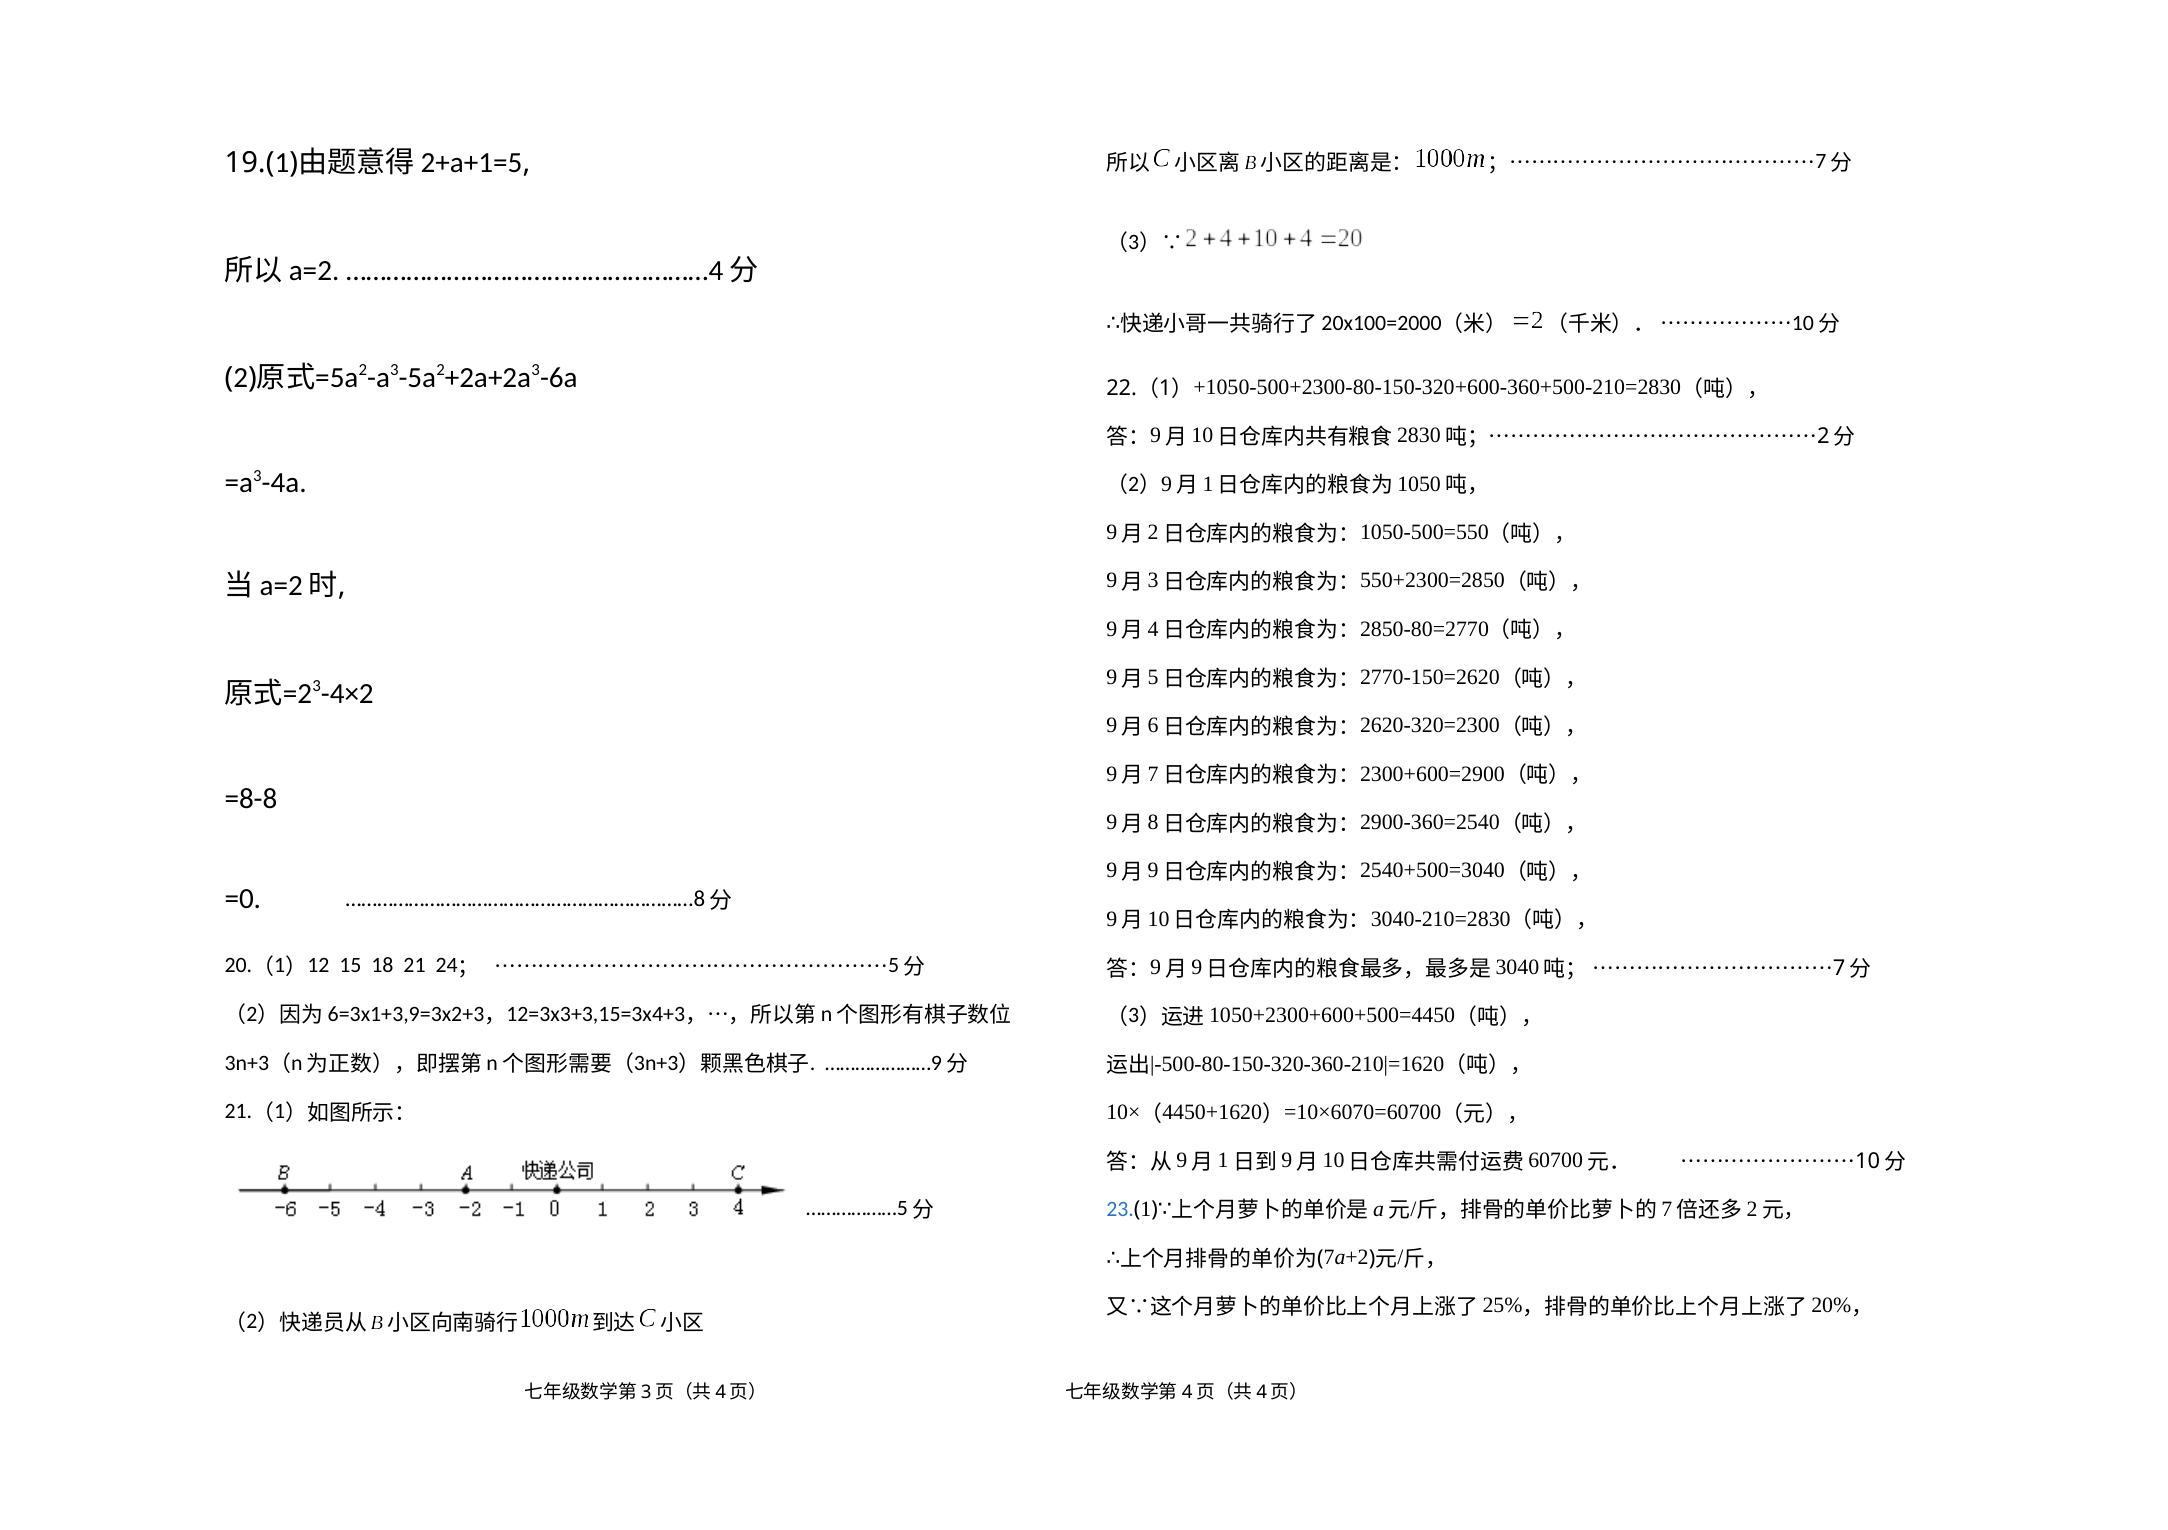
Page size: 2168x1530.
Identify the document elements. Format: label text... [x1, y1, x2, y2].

text 23.(1)∵上个月萝卜的单价是a元/斤，排骨的单价比萝卜的7倍还多2元， [1106, 1192, 2061, 1224]
text 9月8日仓库内的粮食为：2900-360=2540（吨）， [1106, 805, 2061, 838]
text 所以a=2. ………………………………………………4分 [224, 235, 1062, 300]
picture [224, 1142, 801, 1240]
text 答：从9月1日到9月10日仓库共需付运费60700元． ……………………10分 [1106, 1144, 2061, 1176]
text （3）∵ [1106, 209, 2061, 274]
text （2）快递员从小区向南骑行到达小区 [224, 1288, 1062, 1353]
text 20.（1）12 15 18 21 24； ………………………………………………5分 [224, 949, 1062, 981]
text 21.（1）如图所示： [224, 1094, 1062, 1127]
text 当a=2时, [224, 551, 1062, 616]
text =a3-4a. [224, 450, 1062, 515]
text （3）运进1050+2300+600+500=4450（吨）， [1106, 999, 2061, 1031]
text 9月10日仓库内的粮食为：3040-210=2830（吨）， [1106, 902, 2061, 934]
text =0. …………………………………………………………8分 [224, 866, 1062, 931]
text 9月5日仓库内的粮食为：2770-150=2620（吨）， [1106, 660, 2061, 693]
text ∴快递小哥一共骑行了20x100=2000（米）（千米）． ………………10分 [1106, 289, 2061, 354]
text 又∵这个月萝卜的单价比上个月上涨了25%，排骨的单价比上个月上涨了20%， [1106, 1289, 2061, 1321]
text 答：9月10日仓库内共有粮食2830吨；………………………………………2分 [1106, 419, 2061, 451]
text 运出|-500-80-150-320-360-210|=1620（吨）， [1106, 1047, 2061, 1079]
text =8-8 [224, 765, 1062, 830]
text 9月2日仓库内的粮食为：1050-500=550（吨）， [1106, 515, 2061, 548]
text （2）因为6=3x1+3,9=3x2+3，12=3x3+3,15=3x4+3，…，所以第n个图形有棋子数位3n+3（n为正数），即摆第n 个图形需要（3n+3）颗黑色棋子. …………………9分 [224, 997, 1062, 1078]
text 9月9日仓库内的粮食为：2540+500=3040（吨）， [1106, 854, 2061, 886]
text 所以小区离小区的距离是：；……………………………………7分 [1106, 128, 2061, 193]
text 9月6日仓库内的粮食为：2620-320=2300（吨）， [1106, 709, 2061, 741]
text 答：9月9日仓库内的粮食最多，最多是3040吨； ……………………………7分 [1106, 950, 2061, 983]
text 原式=23-4×2 [224, 658, 1062, 723]
text 10×（4450+1620）=10×6070=60700（元）， [1106, 1095, 2061, 1128]
text (2)原式=5a2-a3-5a2+2a+2a3-6a [224, 342, 1062, 407]
text 9月3日仓库内的粮食为：550+2300=2850（吨）， [1106, 564, 2061, 596]
text ∴上个月排骨的单价为(7a+2)元/斤， [1106, 1240, 2061, 1273]
text 9月7日仓库内的粮食为：2300+600=2900（吨）， [1106, 757, 2061, 789]
text （2）9月1日仓库内的粮食为1050吨， [1106, 467, 2061, 499]
text 19.(1)由题意得2+a+1=5, [224, 128, 1062, 193]
text 9月4日仓库内的粮食为：2850-80=2770（吨）， [1106, 612, 2061, 644]
text 22.（1）+1050-500+2300-80-150-320+600-360+500-210=2830（吨）， [1106, 370, 2061, 403]
